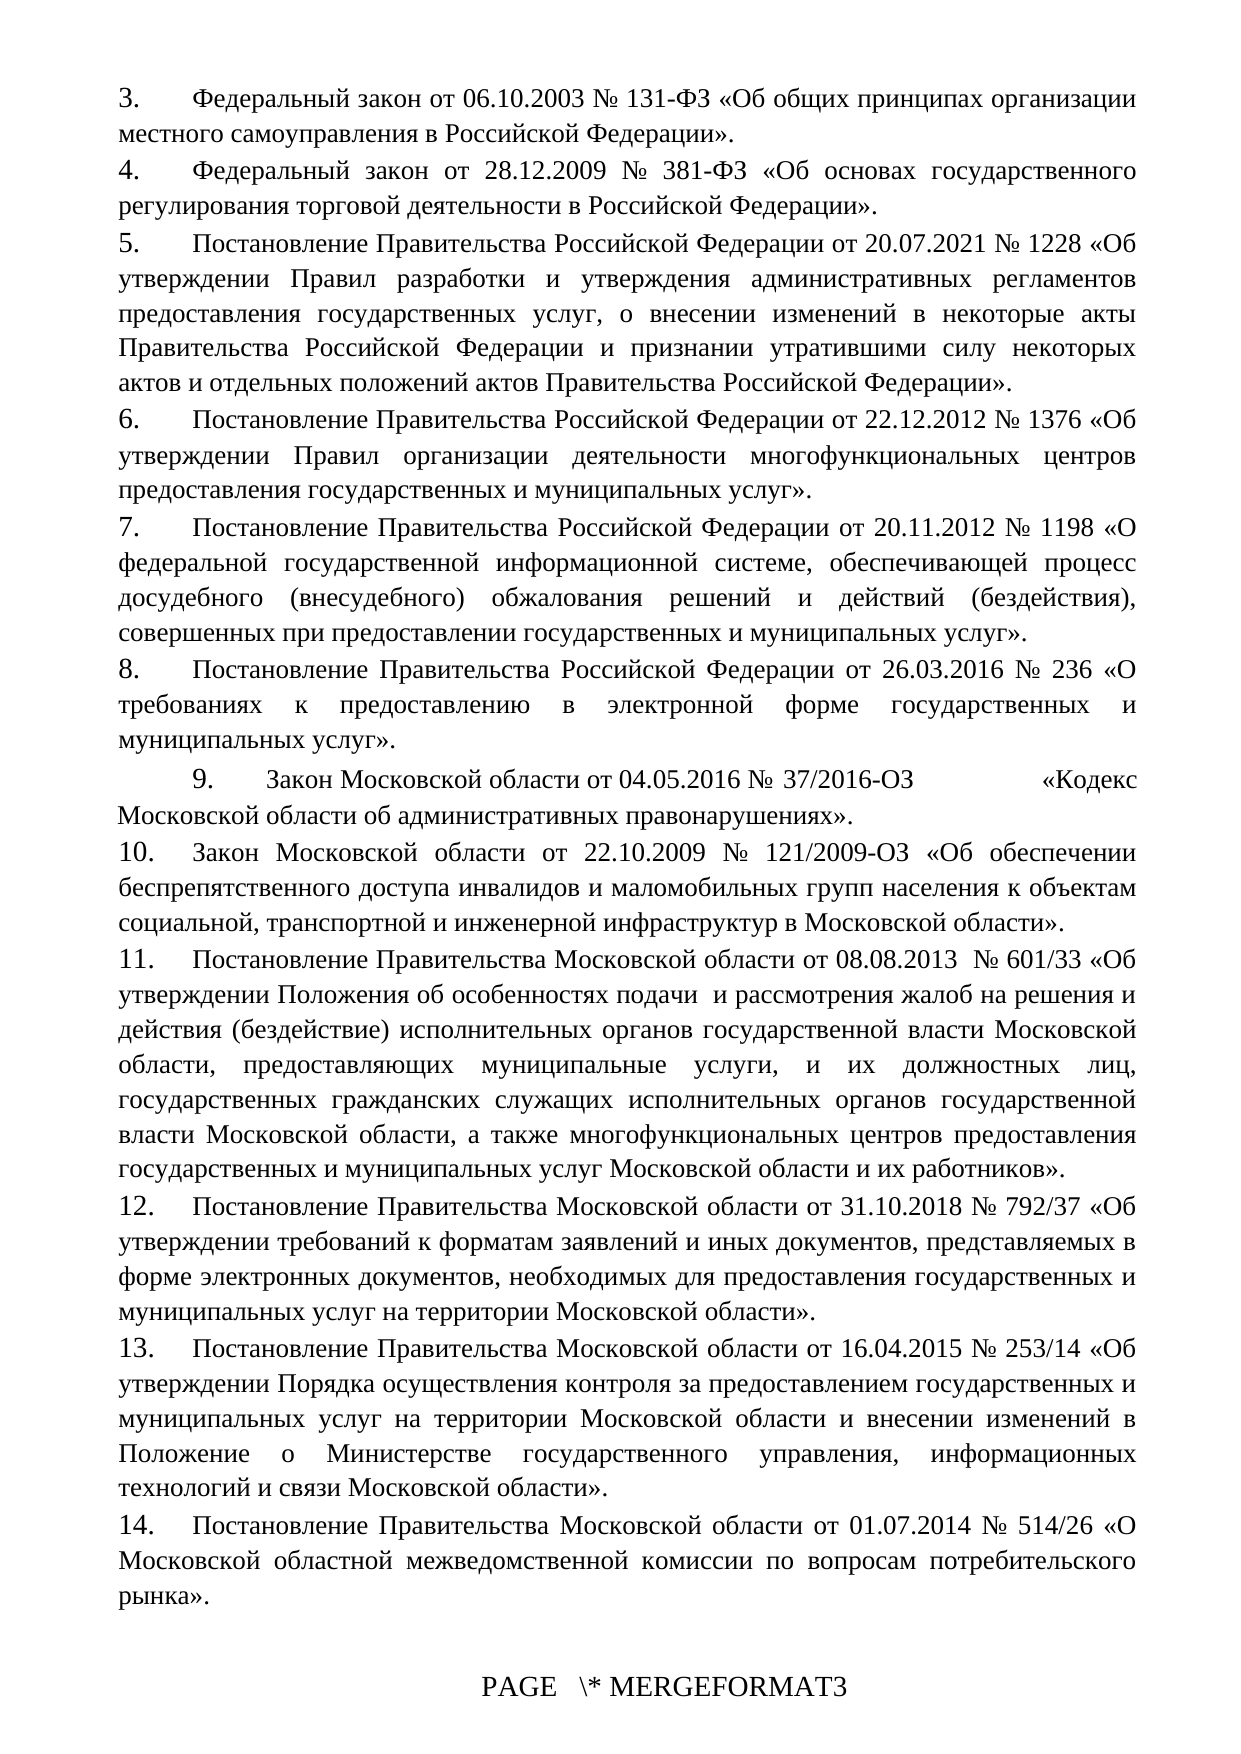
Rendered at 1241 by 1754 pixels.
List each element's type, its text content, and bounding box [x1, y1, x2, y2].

list Постановление Правительства Российской Федерации от 26.03.2016 № 236 «О требованиях к предоставлению в электронной форме государственных и муниципальных услуг». [118, 651, 1138, 754]
list Постановление Правительства Московской области от 31.10.2018 № 792/37 «Об утверждении требований к форматам заявлений и иных документов, представляемых в форме электронных документов, необходимых для предоставления государственных и муниципальных услуг на территории Московской области». [118, 1188, 1138, 1326]
list Федеральный закон от 28.12.2009 № 381-ФЗ «Об основах государственного регулирования торговой деятельности в Российской Федерации». [118, 152, 1138, 221]
list Постановление Правительства Московской области от 16.04.2015 № 253/14 «Об утверждении Порядка осуществления контроля за предоставлением государственных и муниципальных услуг на территории Московской области и внесении изменений в Положение о Министерстве государственного управления, информационных технологий и связи Московской области». [118, 1330, 1138, 1503]
list Постановление Правительства Российской Федерации от 20.07.2021 № 1228 «Об утверждении Правил разработки и утверждения административных регламентов предоставления государственных услуг, о внесении изменений в некоторые акты Правительства Российской Федерации и признании утратившими силу некоторых актов и отдельных положений актов Правительства Российской Федерации». [118, 225, 1138, 397]
list Постановление Правительства Московской области от 01.07.2014 № 514/26 «О Московской областной межведомственной комиссии по вопросам потребительского рынка». [118, 1507, 1138, 1610]
list Постановление Правительства Московской области от 08.08.2013 № 601/33 «Об утверждении Положения об особенностях подачи и рассмотрения жалоб на решения и действия (бездействие) исполнительных органов государственной власти Московской области, предоставляющих муниципальные услуги, и их должностных лиц, государственных гражданских служащих исполнительных органов государственной власти Московской области, а также многофункциональных центров предоставления государственных и муниципальных услуг Московской области и их работников». [118, 941, 1138, 1184]
list Постановление Правительства Российской Федерации от 22.12.2012 № 1376 «Об утверждении Правил организации деятельности многофункциональных центров предоставления государственных и муниципальных услуг». [118, 402, 1138, 505]
list Постановление Правительства Российской Федерации от 20.11.2012 № 1198 «О федеральной государственной информационной системе, обеспечивающей процесс досудебного (внесудебного) обжалования решений и действий (бездействия), совершенных при предоставлении государственных и муниципальных услуг». [118, 509, 1138, 647]
list Федеральный закон от 06.10.2003 № 131-ФЗ «Об общих принципах организации местного самоуправления в Российской Федерации». [118, 80, 1138, 148]
list Закон Московской области от 04.05.2016 № 37/2016-ОЗ «Кодекс Московской области об административных правонарушениях». [117, 762, 1138, 830]
list Закон Московской области от 22.10.2009 № 121/2009-ОЗ «Об обеспечении беспрепятственного доступа инвалидов и маломобильных групп населения к объектам социальной, транспортной и инженерной инфраструктур в Московской области». [118, 834, 1138, 937]
